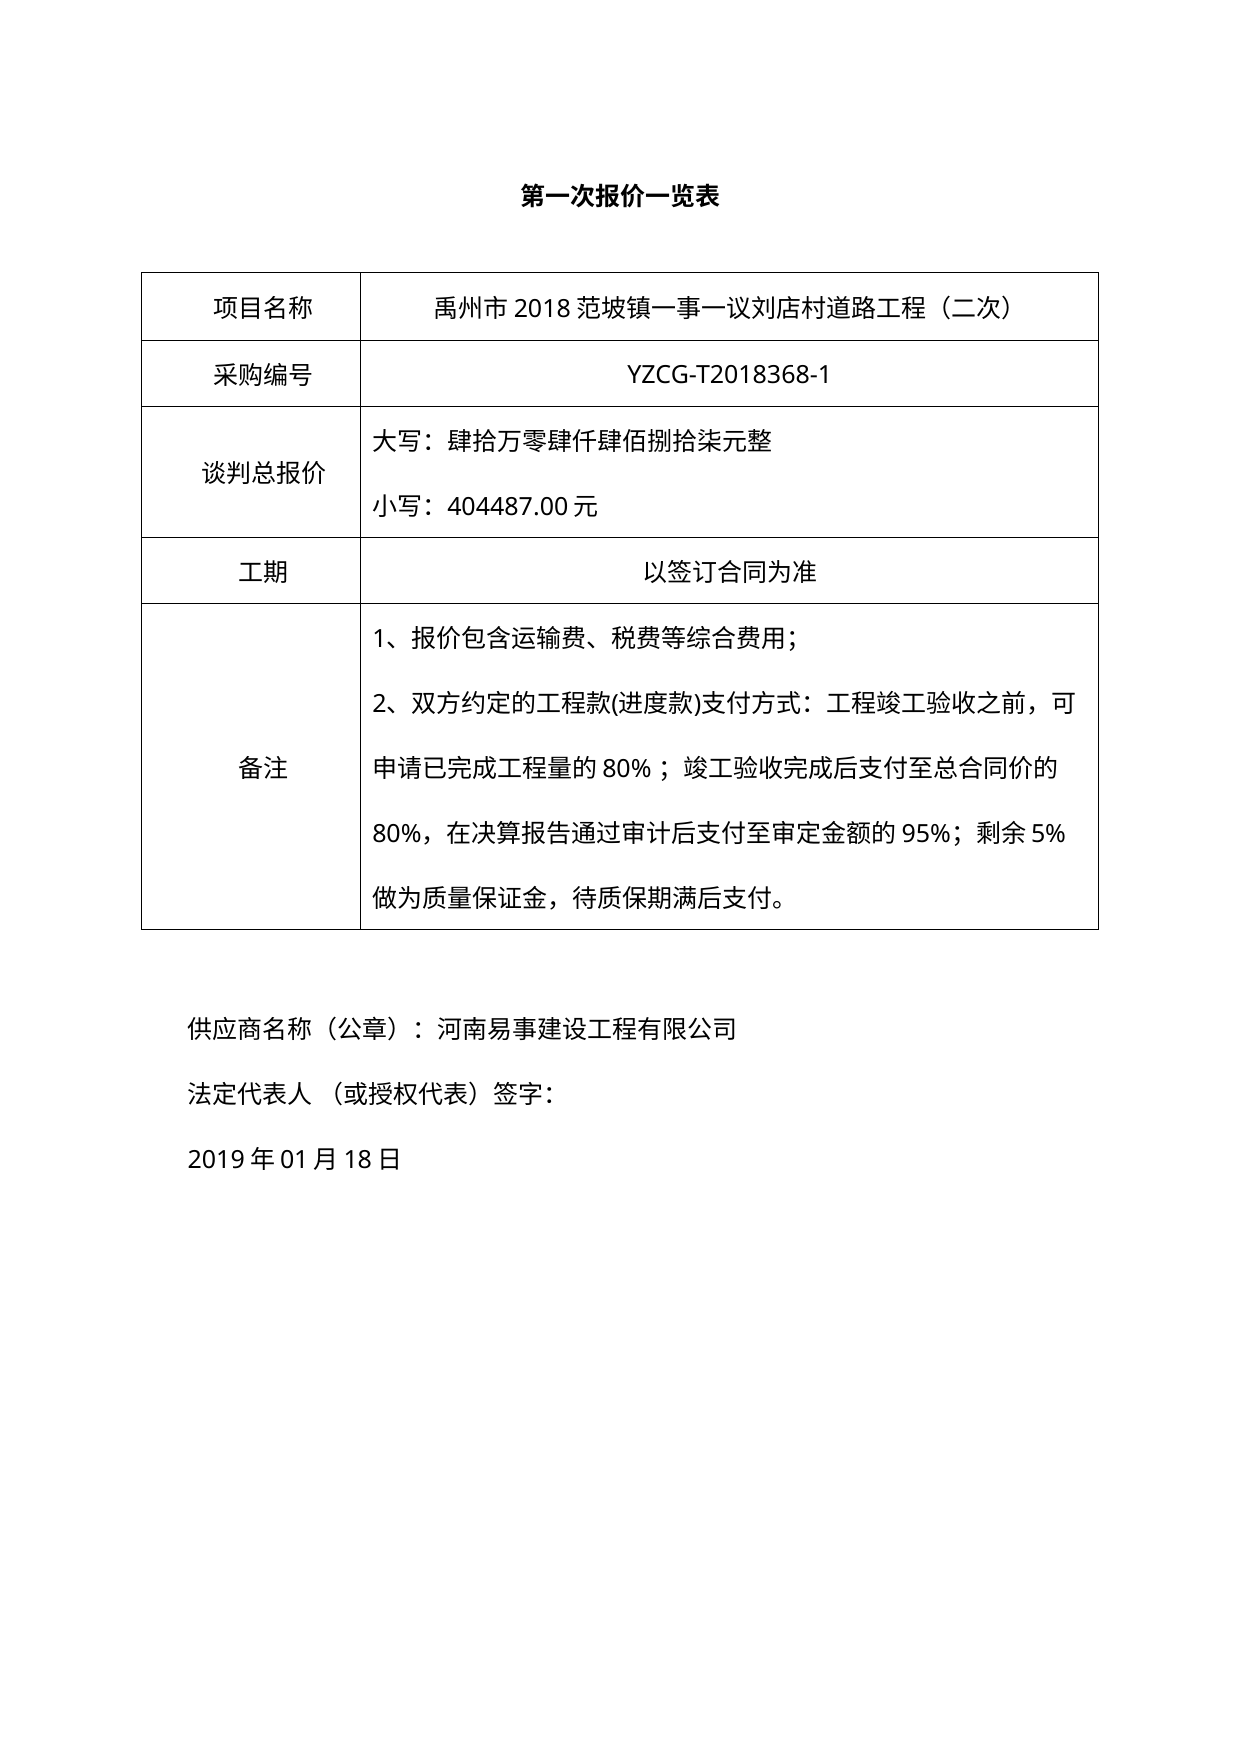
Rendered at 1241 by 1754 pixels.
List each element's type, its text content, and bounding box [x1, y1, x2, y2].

table_header 项目名称 [142, 273, 360, 340]
table_cell 以签订合同为准 [361, 538, 1098, 603]
table_cell 大写：肆拾万零肆仟肆佰捌拾柒元整 小写：404487.00元 [361, 407, 1098, 537]
text 2019年01月18日 [187, 1125, 1053, 1190]
table_cell YZCG-T2018368-1 [361, 341, 1098, 406]
table_cell 工期 [142, 538, 360, 603]
text 供应商名称（公章）：河南易事建设工程有限公司 [187, 995, 1053, 1060]
text 法定代表人 （或授权代表）签字： [187, 1060, 1053, 1125]
table_cell 谈判总报价 [142, 407, 360, 537]
table_header 禹州市2018范坡镇一事一议刘店村道路工程（二次） [361, 273, 1098, 340]
table_cell 采购编号 [142, 341, 360, 406]
text 第一次报价一览表 [187, 162, 1053, 227]
table_cell 备注 [142, 604, 360, 929]
table_cell 报价包含运输费、税费等综合费用； 2、双方约定的工程款(进度款)支付方式：工程竣工验收之前，可申请已完成工程量的80% ；竣工验收完成后支付至总合同价的80%，在决算报告通过审计后支付至审定金额的95%；剩余5%做为质量保证金，待质保期满后支付。 [361, 604, 1098, 929]
